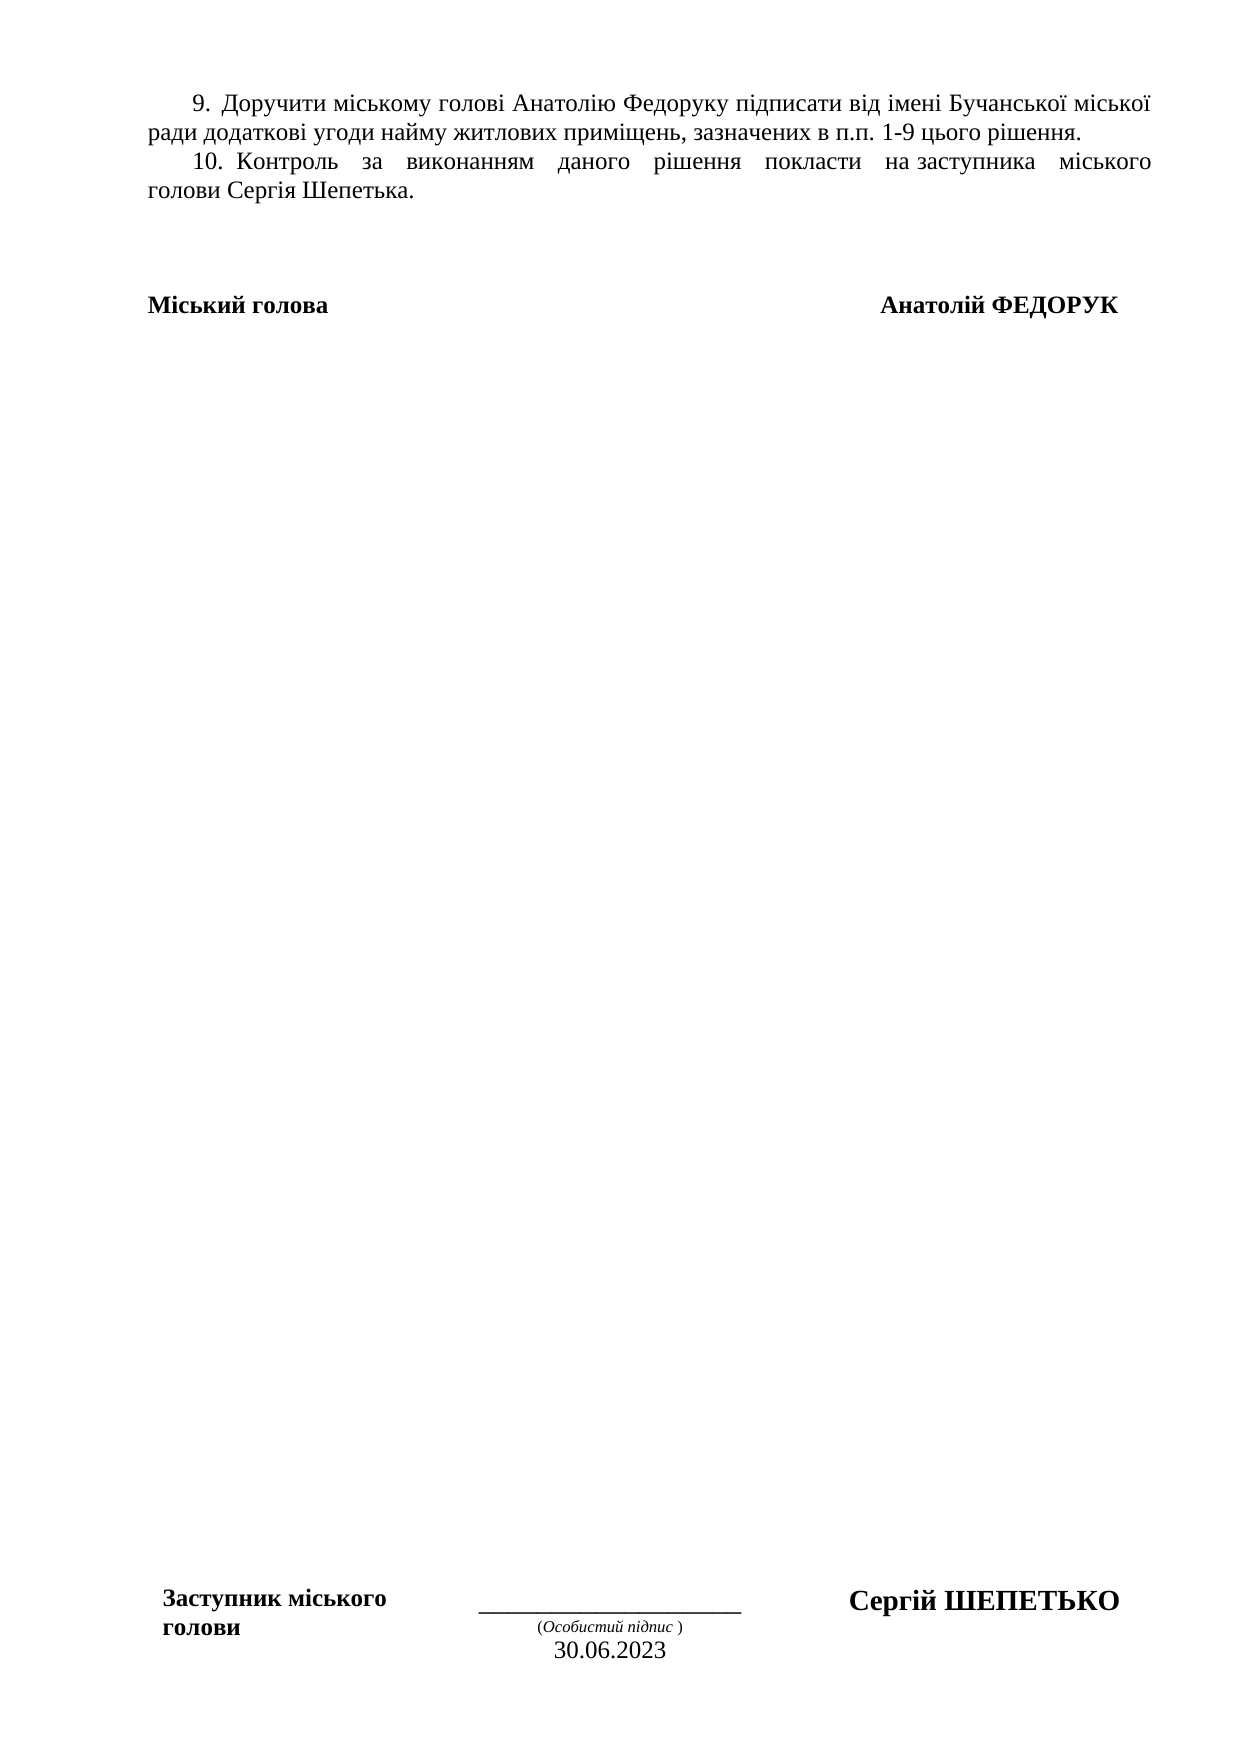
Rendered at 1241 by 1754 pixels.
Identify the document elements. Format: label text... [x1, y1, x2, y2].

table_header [151, 1583, 448, 1665]
table_header Сергій ШЕПЕТЬКО [772, 1583, 1148, 1665]
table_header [448, 1583, 772, 1665]
text Міський голова Анатолій ФЕДОРУК [148, 290, 1152, 318]
list Контроль за виконанням даного рішення покласти на заступника міського голови Сергія Шепетька. [148, 146, 1152, 203]
list Доручити міському голові Анатолію Федоруку підписати від імені Бучанської міської ради додаткові угоди найму житлових приміщень, зазначених в п.п. 1-9 цього рішення. [148, 88, 1152, 146]
